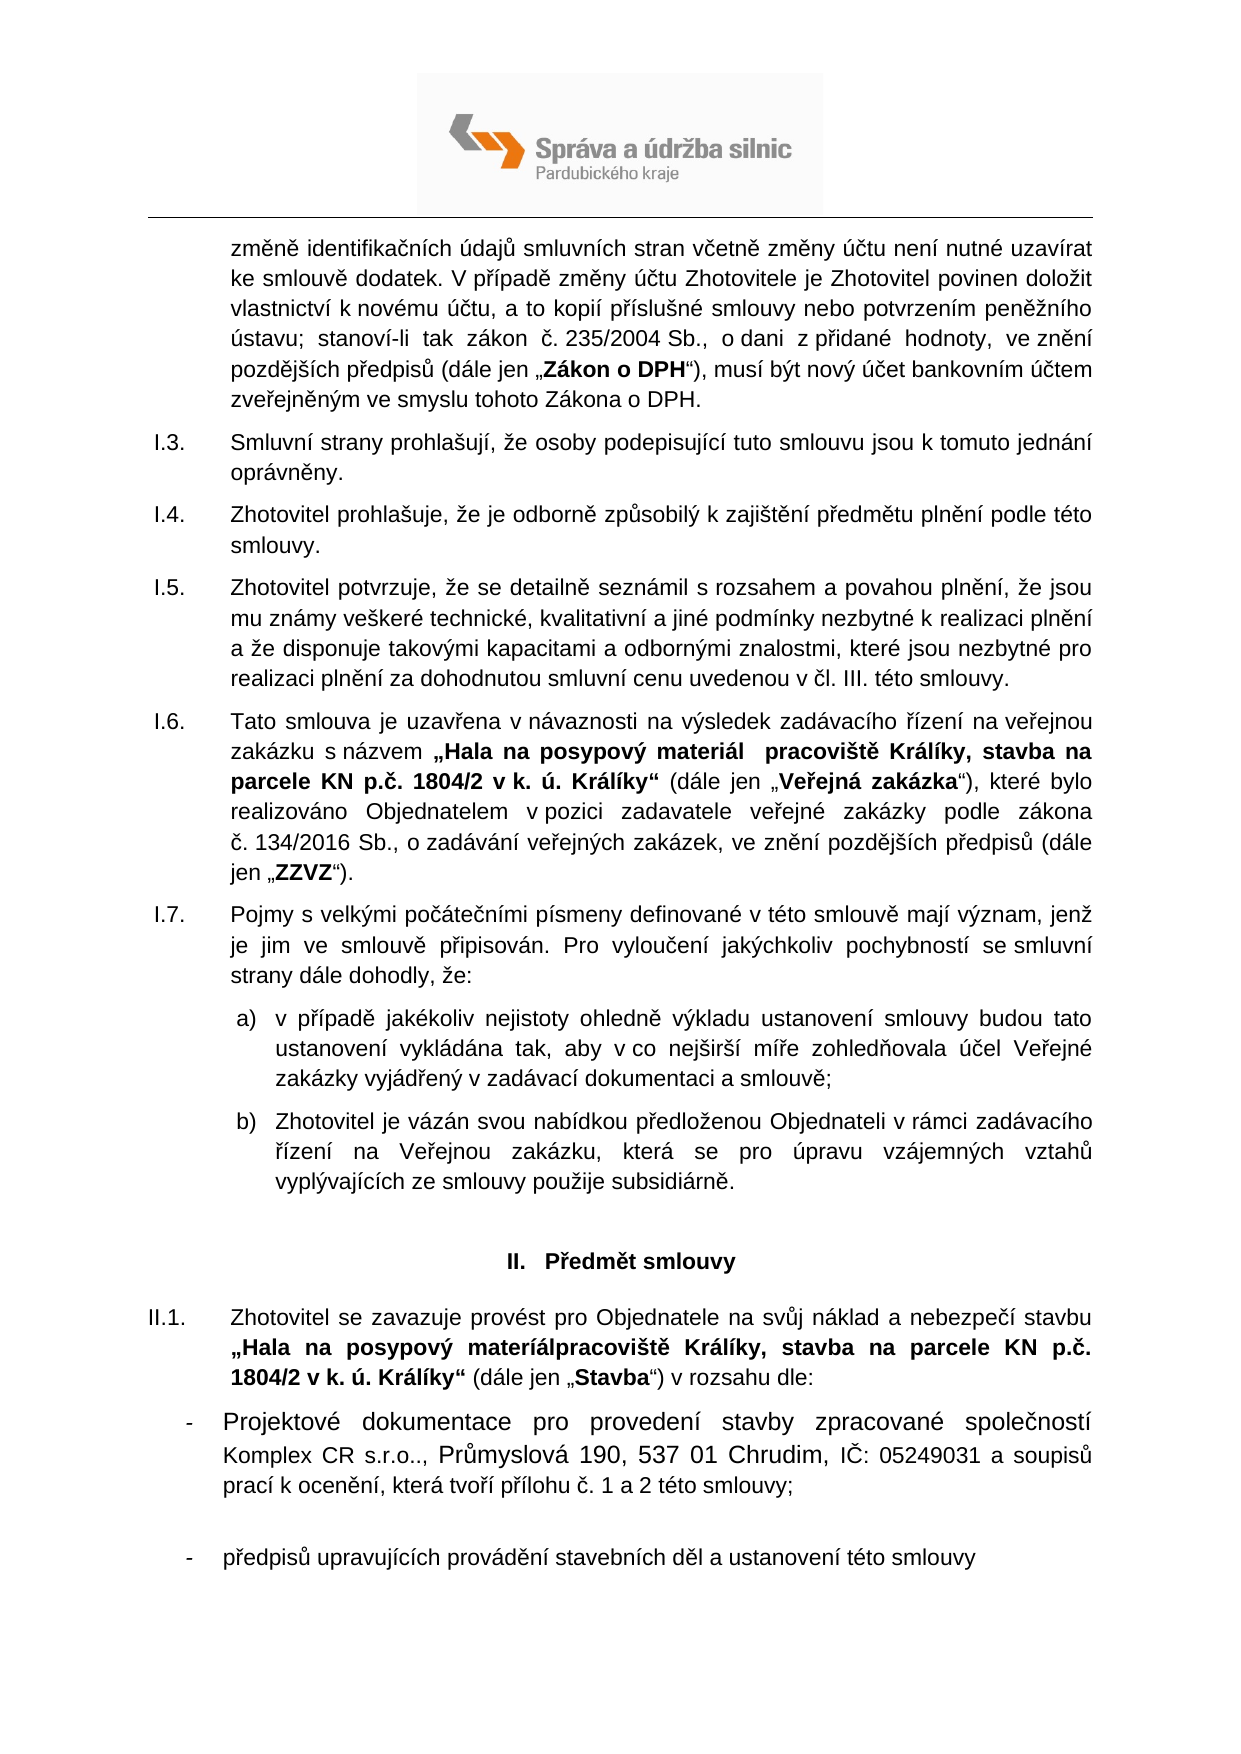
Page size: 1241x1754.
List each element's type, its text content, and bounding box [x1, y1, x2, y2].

list Projektové dokumentace pro provedení stavby zpracované společností Komplex CR s.r.o.., Průmyslová 190, 537 01 Chrudim, IČ: 05249031 a soupisů prací k ocenění, která tvoří přílohu č. 1 a 2 této smlouvy; [185, 1407, 1093, 1499]
list Tato smlouva je uzavřena v návaznosti na výsledek zadávacího řízení na veřejnou zakázku s názvem „Hala na posypový materiál pracoviště Králíky, stavba na parcele KN p.č. 1804/2 v k. ú. Králíky“ (dále jen „Veřejná zakázka“), které bylo realizováno Objednatelem v pozici zadavatele veřejné zakázky podle zákona č. 134/2016 Sb., o zadávání veřejných zakázek, ve znění pozdějších předpisů (dále jen „ZZVZ“). [153, 708, 1093, 885]
list Předmět smlouvy [166, 1248, 1095, 1275]
list Smluvní strany prohlašují, že osoby podepisující tuto smlouvu jsou k tomuto jednání oprávněny. [153, 428, 1093, 485]
list Pojmy s velkými počátečními písmeny definované v této smlouvě mají význam, jenž je jim ve smlouvě připisován. Pro vyloučení jakýchkoliv pochybností se smluvní strany dále dohodly, že: [153, 901, 1093, 988]
list Zhotovitel se zavazuje provést pro Objednatele na svůj náklad a nebezpečí stavbu „Hala na posypový materíálpracoviště Králíky, stavba na parcele KN p.č. 1804/2 v k. ú. Králíky“ (dále jen „Stavba“) v rozsahu dle: [148, 1303, 1093, 1390]
list předpisů upravujících provádění stavebních děl a ustanovení této smlouvy [185, 1544, 1093, 1570]
list Zhotovitel je vázán svou nabídkou předloženou Objednateli v rámci zadávacího řízení na Veřejnou zakázku, která se pro úpravu vzájemných vztahů vyplývajících ze smlouvy použije subsidiárně. [236, 1108, 1093, 1194]
list v případě jakékoliv nejistoty ohledně výkladu ustanovení smlouvy budou tato ustanovení vykládána tak, aby v co nejširší míře zohledňovala účel Veřejné zakázky vyjádřený v zadávací dokumentaci a smlouvě; [236, 1004, 1093, 1091]
list Zhotovitel prohlašuje, že je odborně způsobilý k zajištění předmětu plnění podle této smlouvy. [153, 501, 1093, 558]
list Zhotovitel potvrzuje, že se detailně seznámil s rozsahem a povahou plnění, že jsou mu známy veškeré technické, kvalitativní a jiné podmínky nezbytné k realizaci plnění a že disponuje takovými kapacitami a odbornými znalostmi, které jsou nezbytné pro realizaci plnění za dohodnutou smluvní cenu uvedenou v čl. III. této smlouvy. [153, 574, 1093, 691]
picture [417, 73, 824, 215]
